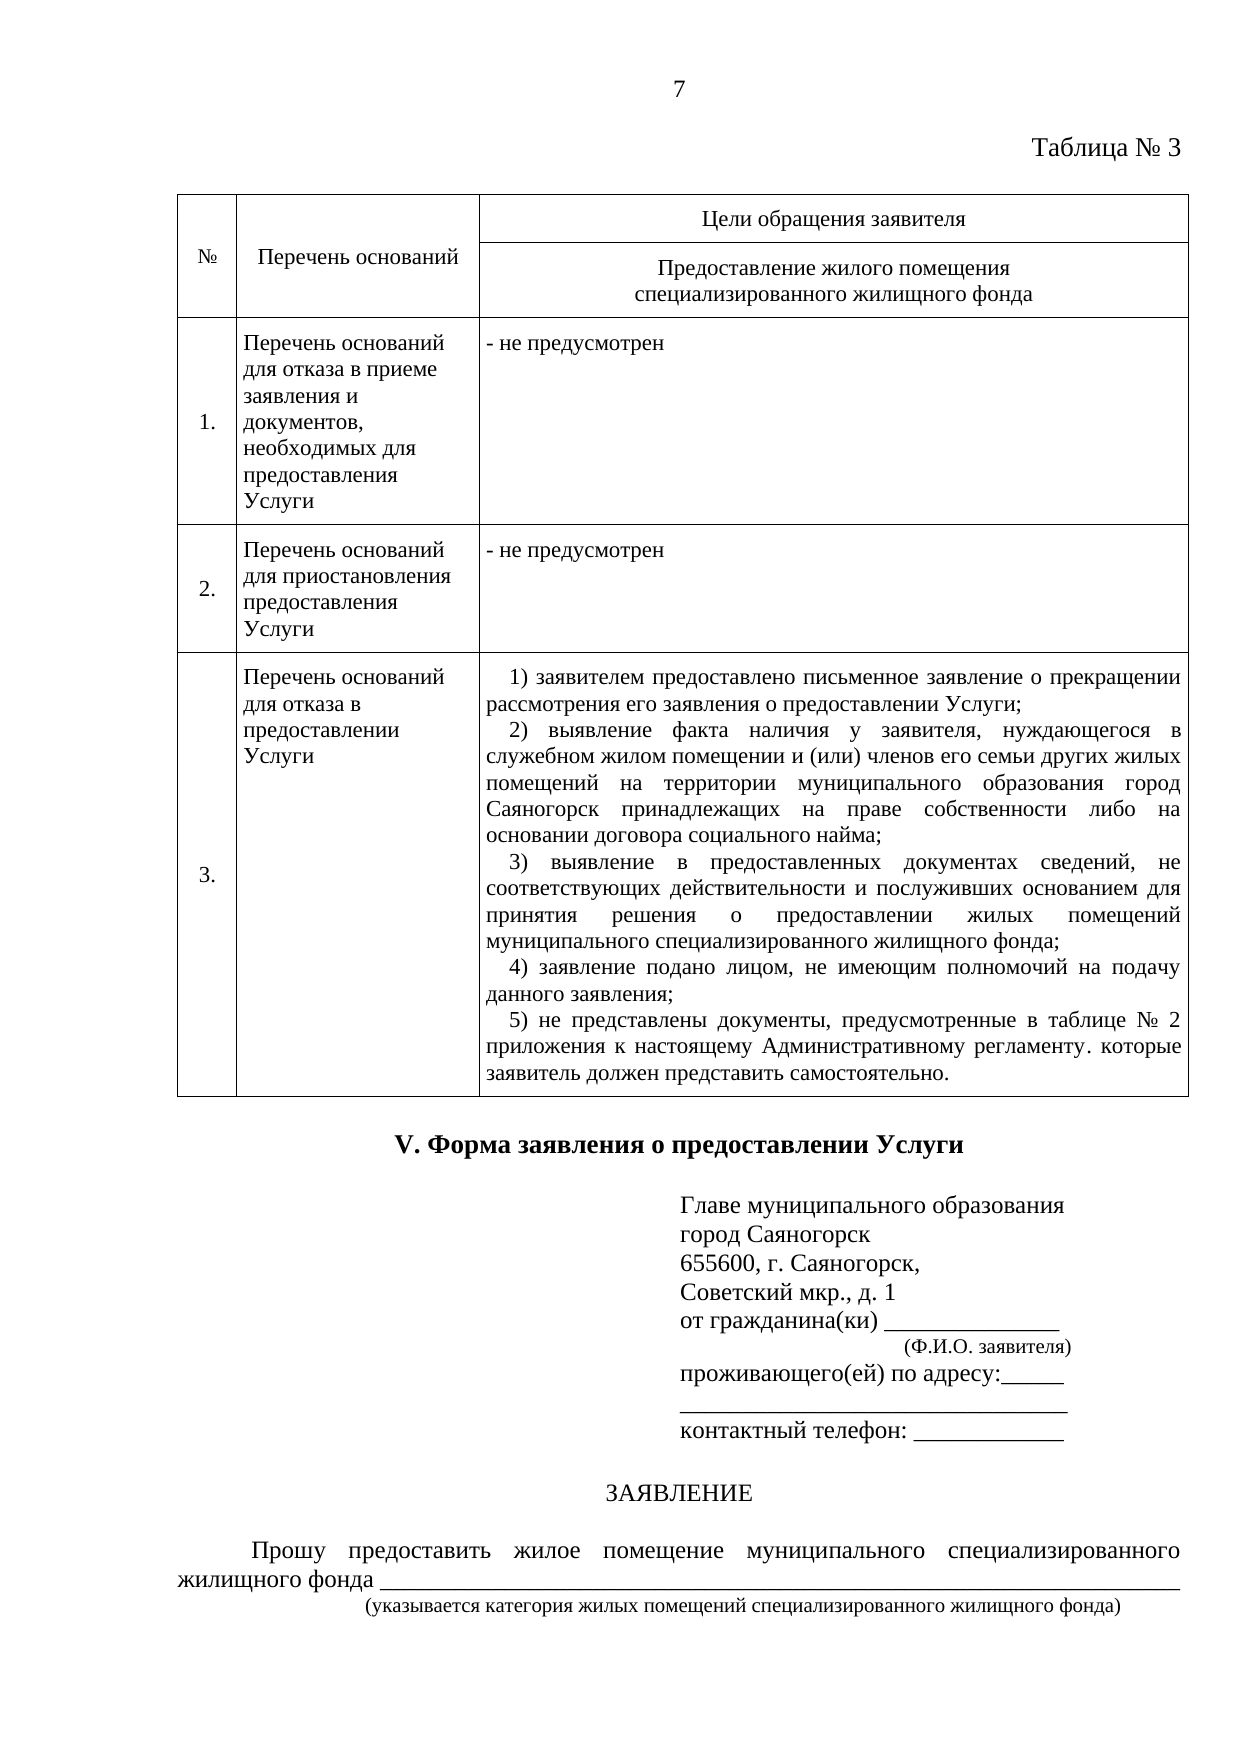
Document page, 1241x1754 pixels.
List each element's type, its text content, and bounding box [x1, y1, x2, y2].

text ЗАЯВЛЕНИЕ [177, 1478, 1181, 1506]
text (указывается категория жилых помещений специализированного жилищного фонда) [177, 1593, 1181, 1617]
table_header Цели обращения заявителя [480, 195, 1188, 242]
table_cell 1) заявителем предоставлено письменное заявление о прекращении рассмотрения его заявления о предоставлении Услуги; 2) выявление факта наличия у заявителя, нуждающегося в служебном жилом помещении и (или) членов его семьи других жилых помещений на территории муниципального образования город Саяногорск принадлежащих на праве собственности либо на основании договора социального найма; 3) выявление в предоставленных документах сведений, не соответствующих действительности и послуживших основанием для принятия решения о предоставлении жилых помещений муниципального специализированного жилищного фонда; 4) заявление подано лицом, не имеющим полномочий на подачу данного заявления; 5) не представлены документы, предусмотренные в таблице № 2 приложения к настоящему Административному регламенту. которые заявитель должен представить самостоятельно. [480, 653, 1188, 1096]
table_cell 2. [178, 525, 236, 652]
table_header № [178, 195, 236, 317]
text Прошу предоставить жилое помещение муниципального специализированного жилищного фонда ________________________________________________________________ [177, 1535, 1181, 1593]
table_cell Перечень оснований для отказа в предоставлении Услуги [237, 653, 479, 1096]
text V. Форма заявления о предоставлении Услуги [177, 1128, 1181, 1159]
table_header Перечень оснований [237, 195, 479, 317]
table_cell 3. [178, 653, 236, 1096]
table_cell - не предусмотрен [480, 318, 1188, 524]
text Таблица № 3 [177, 131, 1181, 162]
table_cell - не предусмотрен [480, 525, 1188, 652]
table_cell Предоставление жилого помещения специализированного жилищного фонда [480, 243, 1188, 317]
table_cell Перечень оснований для отказа в приеме заявления и документов, необходимых для предоставления Услуги [237, 318, 479, 524]
table_cell Перечень оснований для приостановления предоставления Услуги [237, 525, 479, 652]
table_cell 1. [178, 318, 236, 524]
table_header Главе муниципального образования город Саяногорск 655600, г. Саяногорск, Советский мкр., д. 1 от гражданина(ки) ______________ (Ф.И.О. заявителя) проживающего(ей) по адресу:_____ _______________________________ контактный телефон: ____________ [669, 1190, 1121, 1473]
